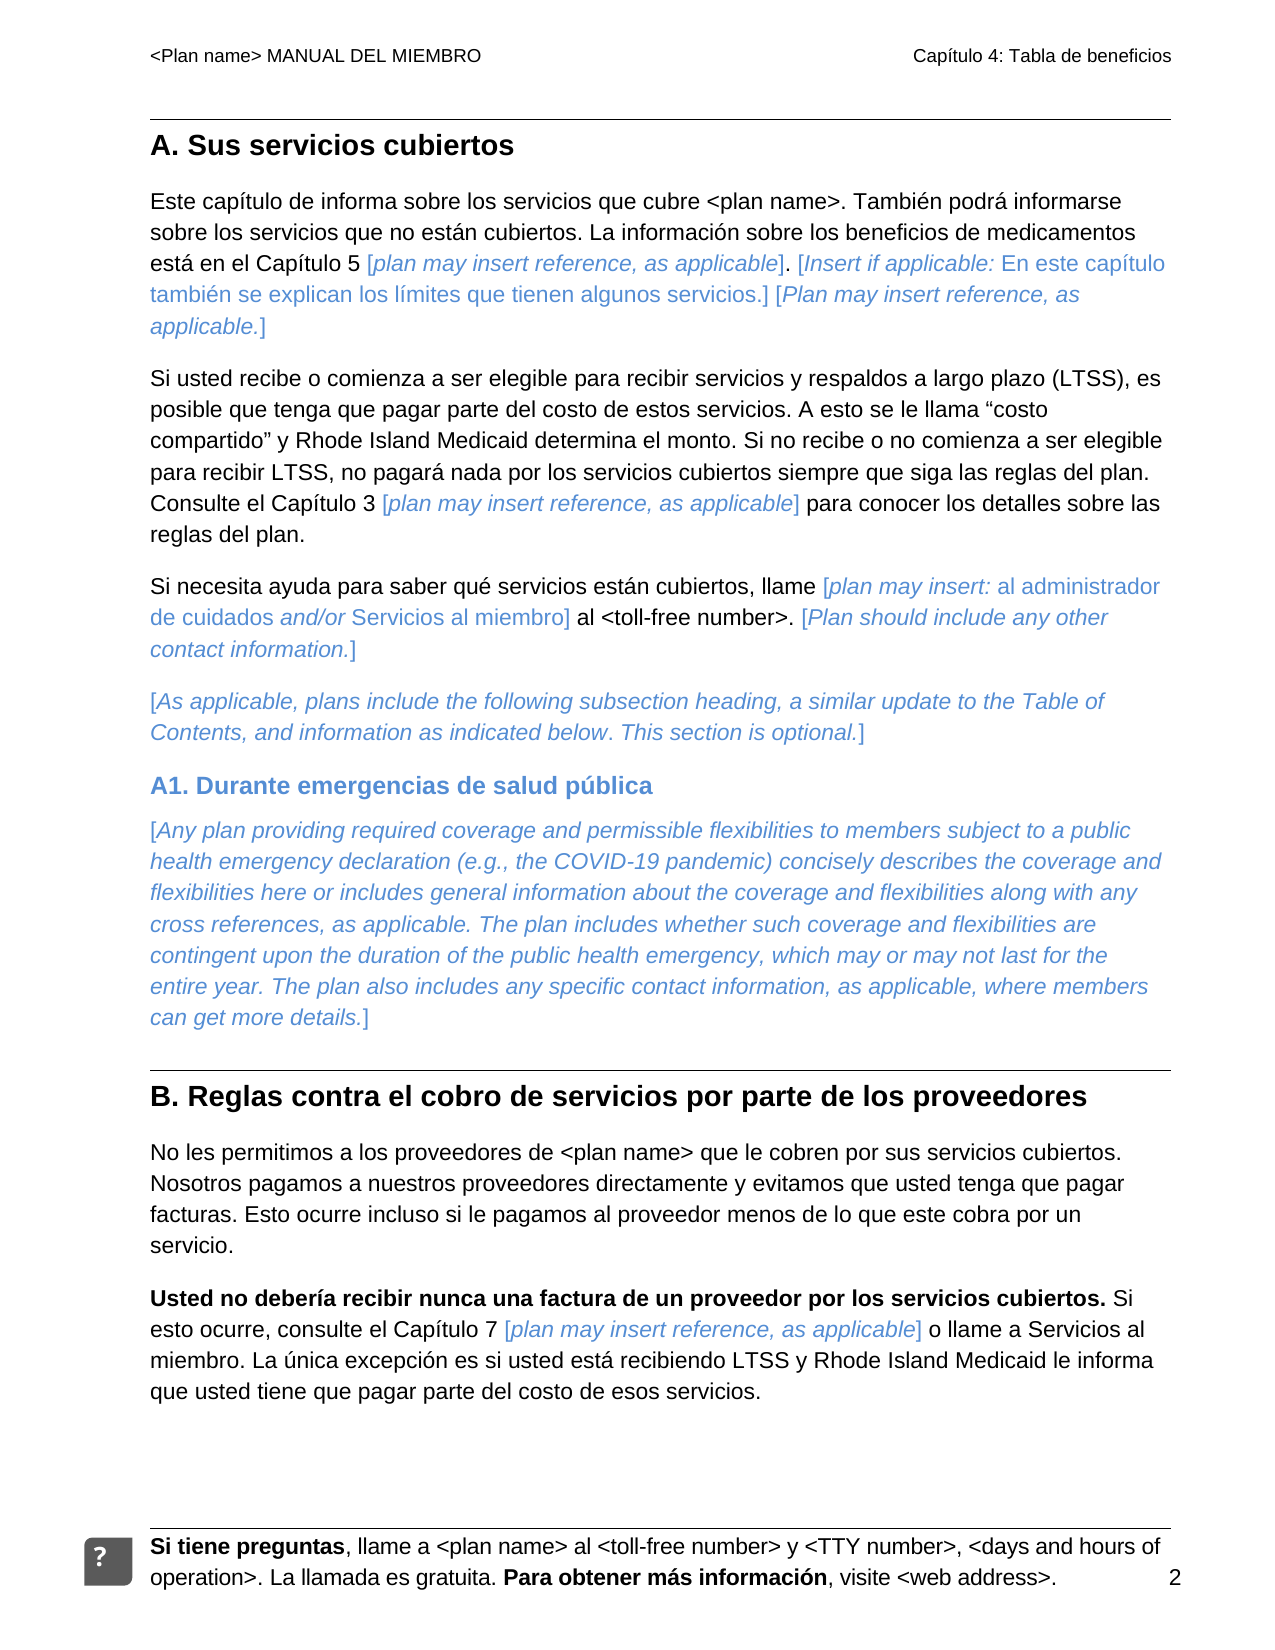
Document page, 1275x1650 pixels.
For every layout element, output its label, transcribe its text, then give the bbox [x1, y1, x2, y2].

text Usted no debería recibir nunca una factura de un proveedor por los servicios cubiertos. Si esto ocurre, consulte el Capítulo 7 [plan may insert reference, as applicable] o llame a Servicios al miembro. La única excepción es si usted está recibiendo LTSS y Rhode Island Medicaid le informa que usted tiene que pagar parte del costo de esos servicios. [150, 1281, 1171, 1406]
subtitle A1. Durante emergencias de salud pública [150, 767, 1096, 801]
subtitle Reglas contra el cobro de servicios por parte de los proveedores [150, 1071, 1171, 1114]
text Este capítulo de informa sobre los servicios que cubre <plan name>. También podrá informarse sobre los servicios que no están cubiertos. La información sobre los beneficios de medicamentos está en el Capítulo 5 [plan may insert reference, as applicable]. [Insert if applicable: En este capítulo también se explican los límites que tienen algunos servicios.] [Plan may insert reference, as applicable.] [150, 184, 1171, 340]
subtitle Sus servicios cubiertos [150, 120, 1171, 163]
text Si usted recibe o comienza a ser elegible para recibir servicios y respaldos a largo plazo (LTSS), es posible que tenga que pagar parte del costo de estos servicios. A esto se le llama “costo compartido” y Rhode Island Medicaid determina el monto. Si no recibe o no comienza a ser elegible para recibir LTSS, no pagará nada por los servicios cubiertos siempre que siga las reglas del plan. Consulte el Capítulo 3 [plan may insert reference, as applicable] para conocer los detalles sobre las reglas del plan. [150, 361, 1171, 549]
text [As applicable, plans include the following subsection heading, a similar update to the Table of Contents, and information as indicated below. This section is optional.] [150, 684, 1171, 747]
text No les permitimos a los proveedores de <plan name> que le cobren por sus servicios cubiertos. Nosotros pagamos a nuestros proveedores directamente y evitamos que usted tenga que pagar facturas. Esto ocurre incluso si le pagamos al proveedor menos de lo que este cobra por un servicio. [150, 1135, 1171, 1260]
text Si necesita ayuda para saber qué servicios están cubiertos, llame [plan may insert: al administrador de cuidados and/or Servicios al miembro] al <toll-free number>. [Plan should include any other contact information.] [150, 569, 1171, 663]
text [Any plan providing required coverage and permissible flexibilities to members subject to a public health emergency declaration (e.g., the COVID-19 pandemic) concisely describes the coverage and flexibilities here or includes general information about the coverage and flexibilities along with any cross references, as applicable. The plan includes whether such coverage and flexibilities are contingent upon the duration of the public health emergency, which may or may not last for the entire year. The plan also includes any specific contact information, as applicable, where members can get more details.] [150, 813, 1171, 1032]
